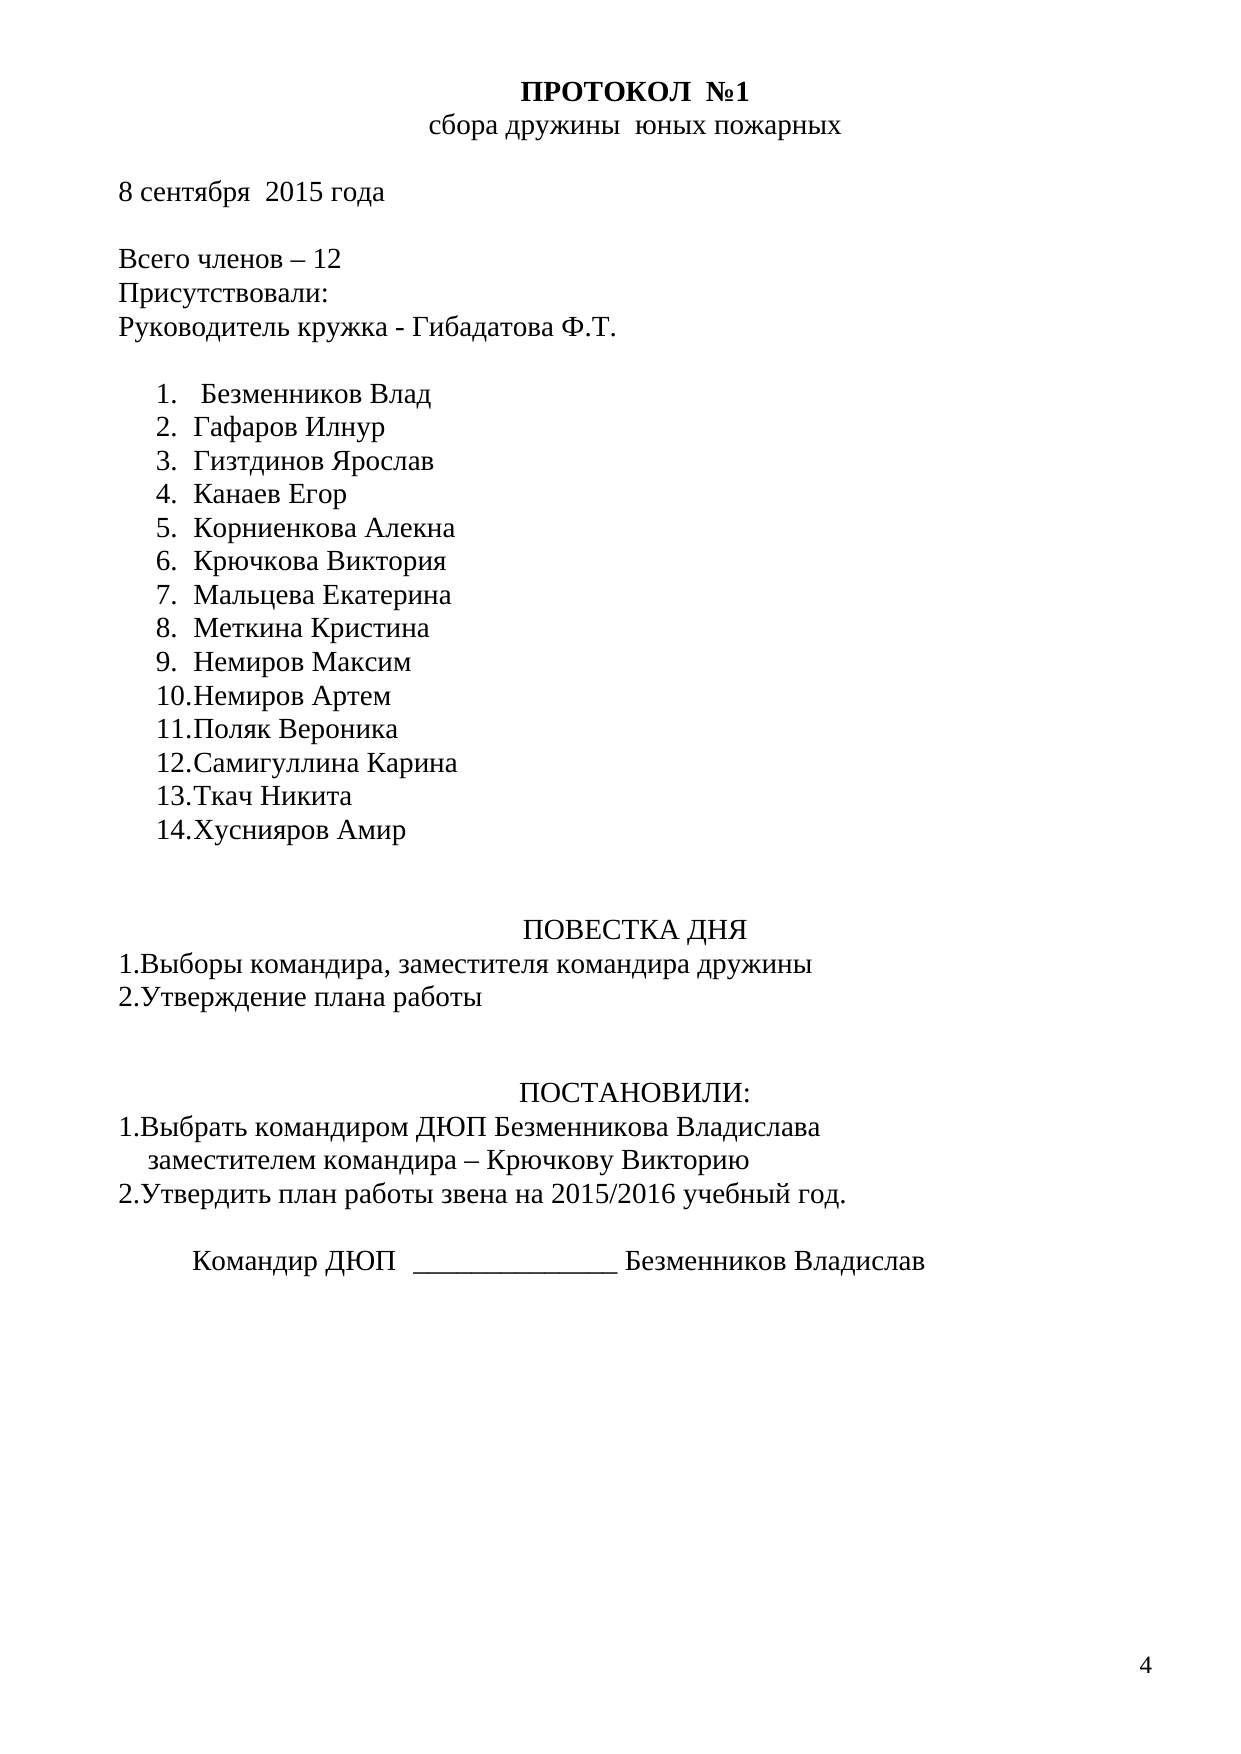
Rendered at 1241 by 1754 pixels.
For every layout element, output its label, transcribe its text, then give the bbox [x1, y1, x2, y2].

list Ткач Никита [156, 778, 1152, 812]
text Руководитель кружка - Гибадатова Ф.Т. [118, 309, 1152, 342]
text Присутствовали: [118, 275, 1152, 309]
text 1.Выборы командира, заместителя командира дружины [118, 946, 1152, 979]
text сбора дружины юных пожарных [118, 107, 1152, 141]
text ПОВЕСТКА ДНЯ [118, 912, 1152, 946]
list Самигуллина Карина [156, 745, 1152, 778]
text ПРОТОКОЛ №1 [118, 74, 1152, 107]
list Канаев Егор [156, 476, 1152, 510]
list Немиров Максим [156, 644, 1152, 678]
list Крючкова Виктория [156, 543, 1152, 577]
text 2.Утверждение плана работы [118, 979, 1152, 1013]
text 8 сентября 2015 года [118, 174, 1152, 208]
list Немиров Артем [156, 678, 1152, 711]
text заместителем командира – Крючкову Викторию [118, 1142, 1152, 1176]
list Меткина Кристина [156, 611, 1152, 644]
list Мальцева Екатерина [156, 577, 1152, 611]
text 2.Утвердить план работы звена на 2015/2016 учебный год. [118, 1176, 1152, 1209]
list Поляк Вероника [156, 711, 1152, 745]
list Корниенкова Алекна [156, 510, 1152, 543]
text 1.Выбрать командиром ДЮП Безменникова Владислава [118, 1109, 1152, 1142]
list Хуснияров Амир [156, 812, 1152, 845]
list Безменников Влад [156, 376, 1152, 409]
text ПОСТАНОВИЛИ: [118, 1075, 1152, 1109]
text Командир ДЮП ______________ Безменников Владислав [118, 1243, 1152, 1277]
list Гизтдинов Ярослав [156, 443, 1152, 476]
text Всего членов – 12 [118, 242, 1152, 275]
list Гафаров Илнур [156, 409, 1152, 443]
